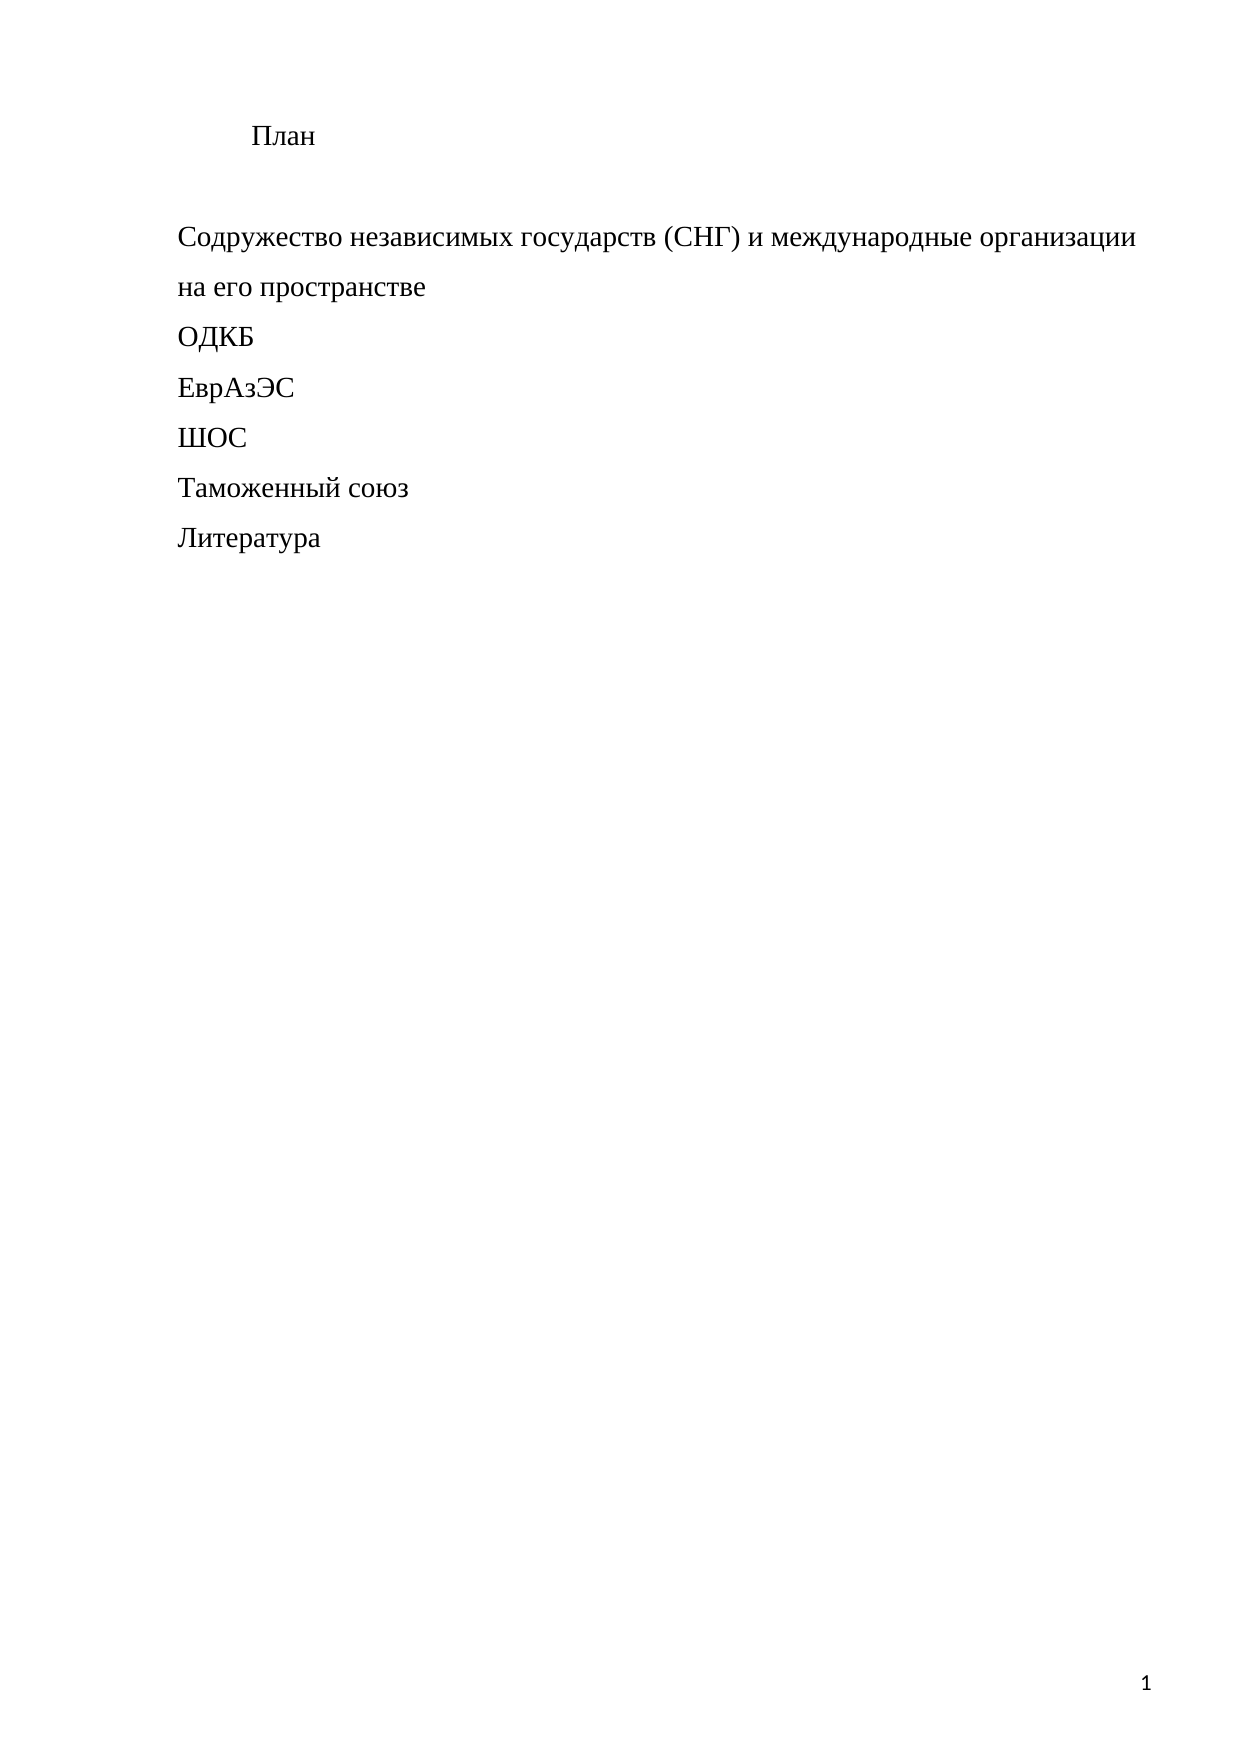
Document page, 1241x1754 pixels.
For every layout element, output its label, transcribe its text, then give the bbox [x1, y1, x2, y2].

text Содружество независимых государств (СНГ) и международные организации на его пространстве [177, 219, 1152, 303]
text ЕврАзЭС [177, 370, 1152, 403]
text ШОС [177, 420, 1152, 453]
text Литература [177, 521, 1152, 554]
text План [177, 118, 1152, 152]
text ОДКБ [177, 319, 1152, 353]
text Таможенный союз [177, 470, 1152, 504]
